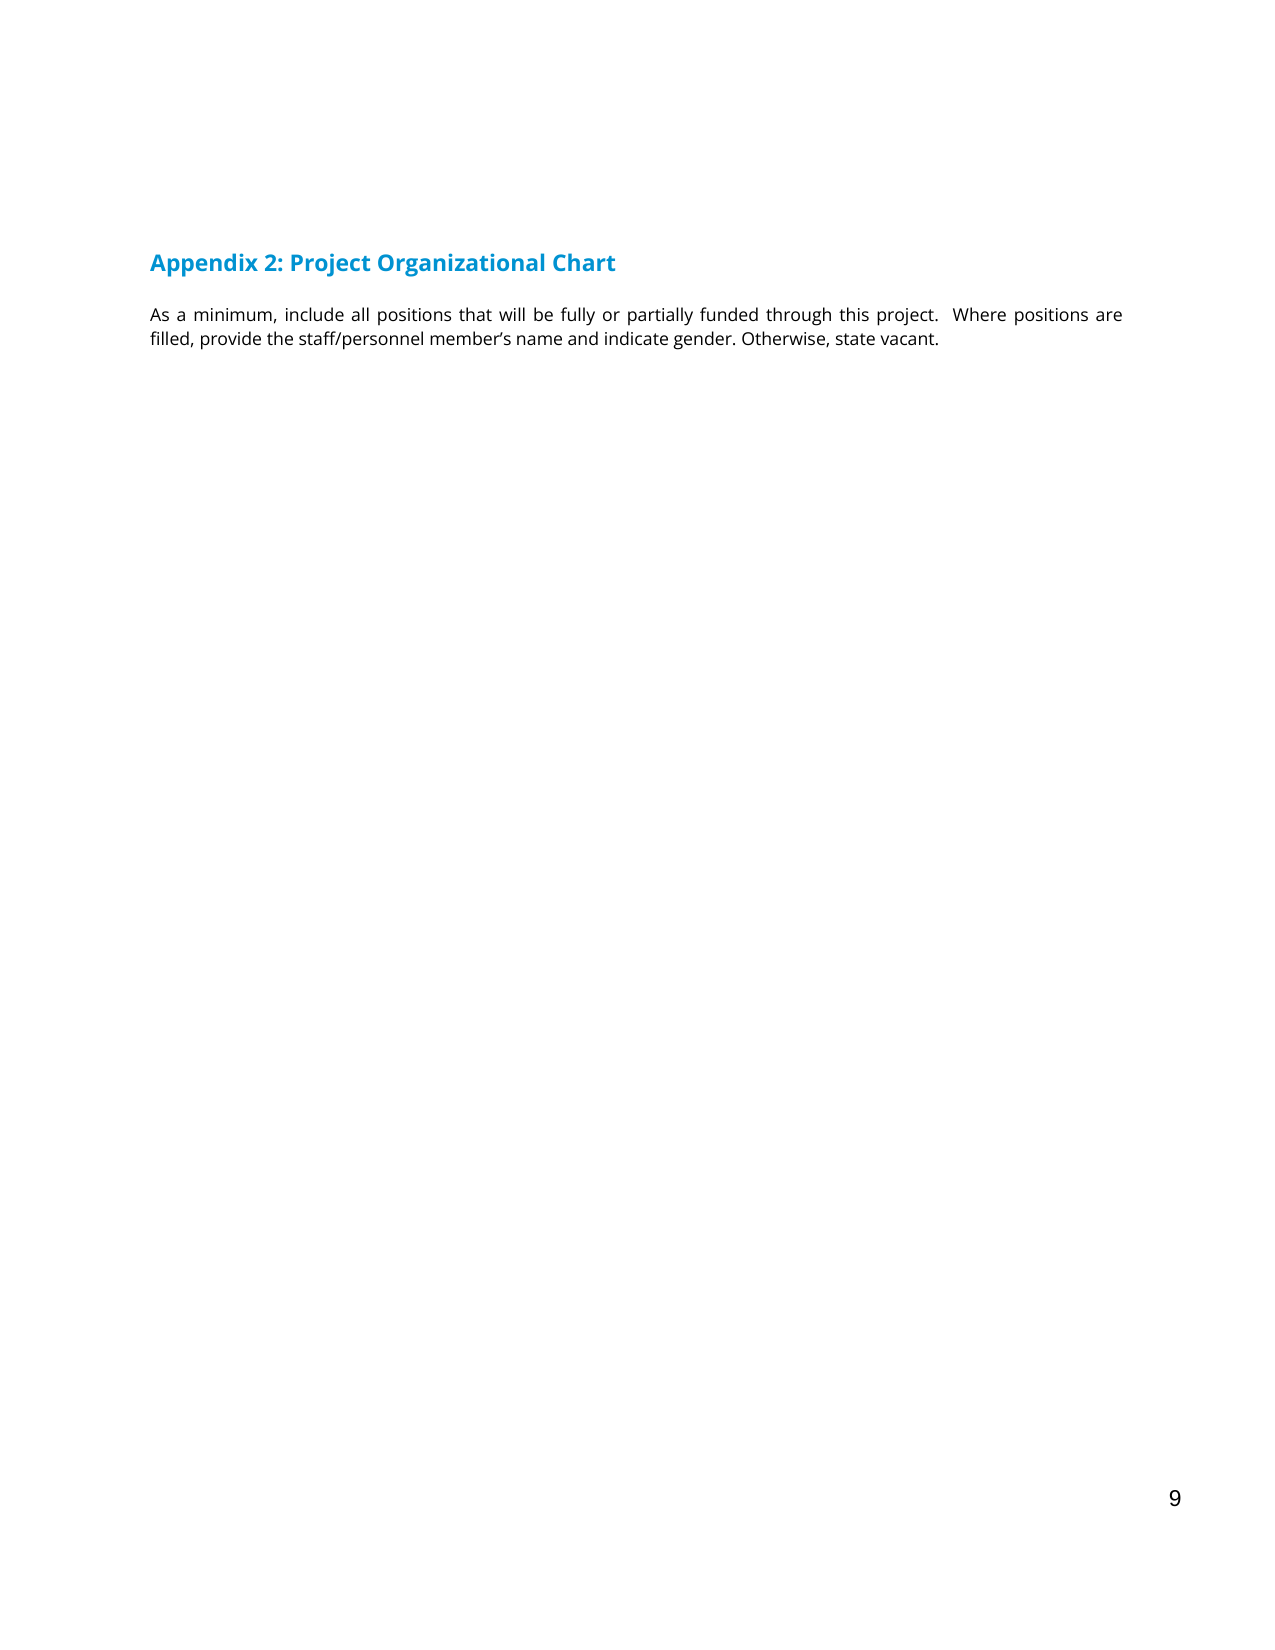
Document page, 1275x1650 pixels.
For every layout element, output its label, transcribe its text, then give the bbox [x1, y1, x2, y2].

text As a minimum, include all positions that will be fully or partially funded through this project. Where positions are filled, provide the staff/personnel member’s name and indicate gender. Otherwise, state vacant. [150, 303, 1125, 351]
text Appendix 2: Project Organizational Chart [150, 246, 1125, 278]
